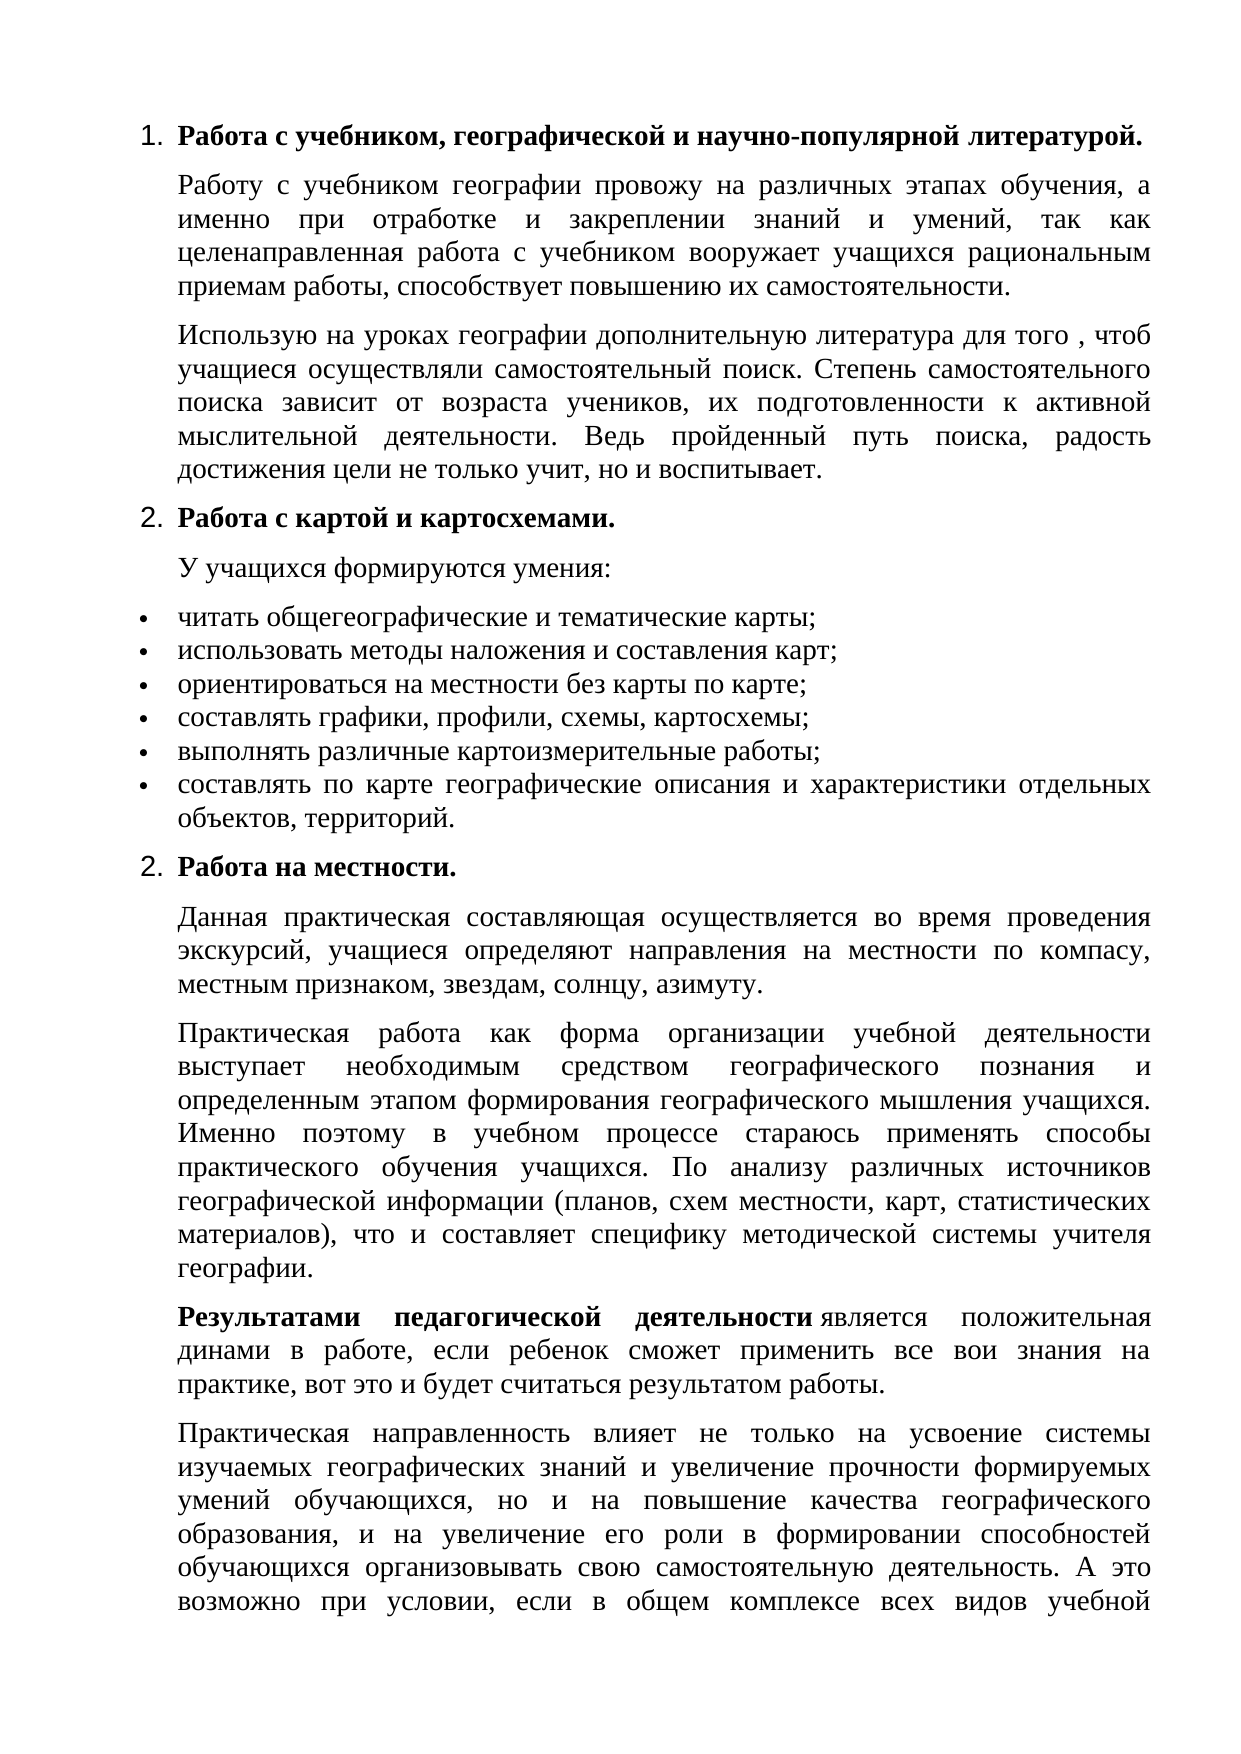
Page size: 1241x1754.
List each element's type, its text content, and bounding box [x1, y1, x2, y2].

list читать общегеографические и тематические карты; [140, 599, 1152, 632]
text Использую на уроках географии дополнительную литература для того , чтоб учащиеся осуществляли самостоятельный поиск. Степень самостоятельного поиска зависит от возраста учеников, их подготовленности к активной мыслительной деятельности. Ведь пройденный путь поиска, радость достижения цели не только учит, но и воспитывает. [177, 317, 1152, 485]
text Работу с учебником географии провожу на различных этапах обучения, а именно при отработке и закреплении знаний и умений, так как целенаправленная работа с учебником вооружает учащихся рациональным приемам работы, способствует повышению их самостоятельности. [177, 167, 1152, 302]
list Работа с учебником, географической и научно-популярной литературой. [140, 118, 1152, 152]
list составлять по карте географические описания и характеристики отдельных объектов, территорий. [140, 767, 1152, 834]
list ориентироваться на местности без карты по карте; [140, 666, 1152, 699]
text Результатами педагогической деятельности является положительная динами в работе, если ребенок сможет применить все вои знания на практике, вот это и будет считаться результатом работы. [177, 1299, 1152, 1399]
list составлять графики, профили, схемы, картосхемы; [140, 699, 1152, 733]
list использовать методы наложения и составления карт; [140, 632, 1152, 666]
list Работа с картой и картосхемами. [140, 501, 1152, 534]
list Работа на местности. [140, 849, 1152, 883]
text Данная практическая составляющая осуществляется во время проведения экскурсий, учащиеся определяют направления на местности по компасу, местным признаком, звездам, солнцу, азимуту. [177, 899, 1152, 999]
text Практическая работа как форма организации учебной деятельности выступает необходимым средством географического познания и определенным этапом формирования географического мышления учащихся. Именно поэтому в учебном процессе стараюсь применять способы практического обучения учащихся. По анализу различных источников географической информации (планов, схем местности, карт, статистических материалов), что и составляет специфику методической системы учителя географии. [177, 1015, 1152, 1283]
text У учащихся формируются умения: [177, 550, 1152, 583]
list выполнять различные картоизмерительные работы; [140, 733, 1152, 767]
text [177, 1415, 1152, 1616]
